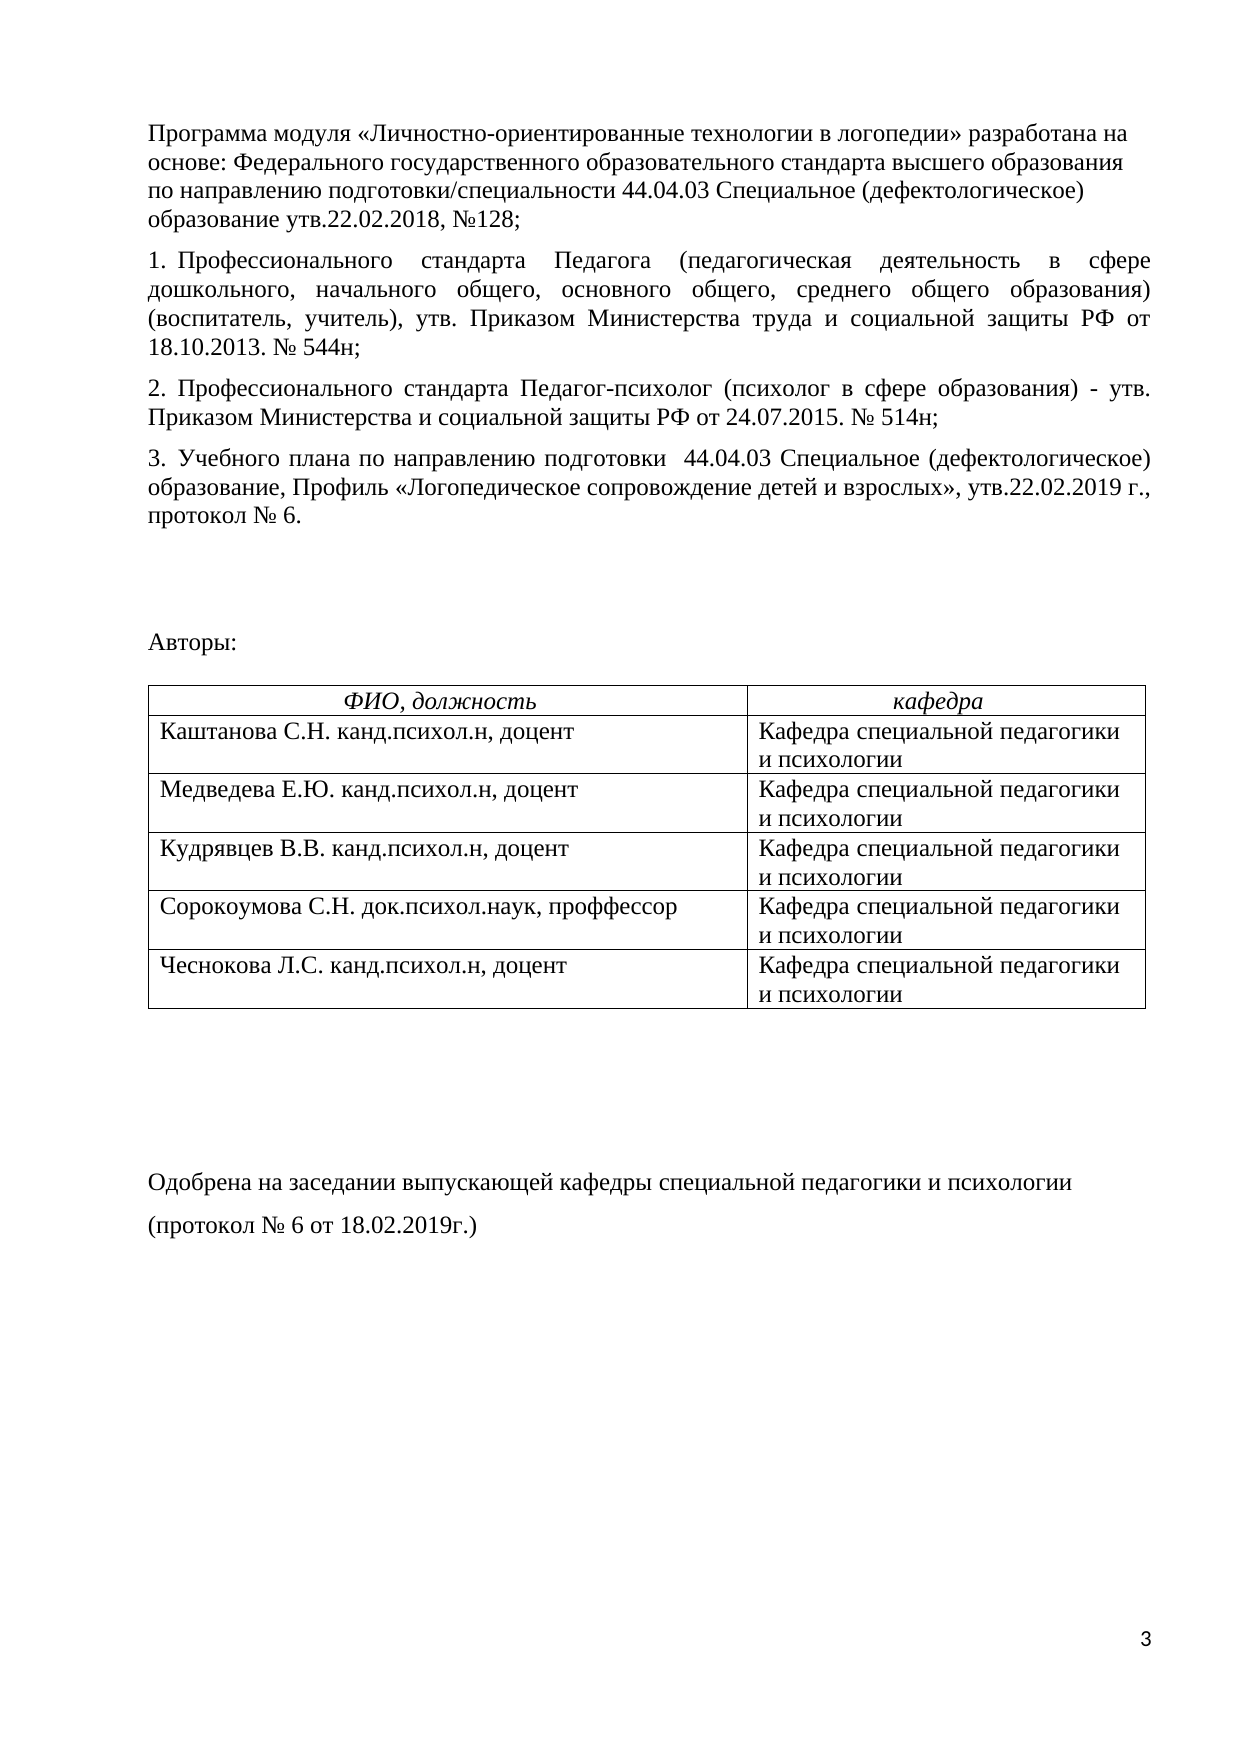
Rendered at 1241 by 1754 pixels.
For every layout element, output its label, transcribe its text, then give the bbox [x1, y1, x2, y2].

table_cell Кафедра специальной педагогики и психологии [748, 950, 1145, 1007]
text (протокол № 6 от 18.02.2019г.) [148, 1210, 1152, 1238]
list Учебного плана по направлению подготовки 44.04.03 Специальное (дефектологическое) образование, Профиль «Логопедическое сопровождение детей и взрослых», утв.22.02.2019 г., протокол № 6. [148, 443, 1152, 529]
table_header ФИО, должность [149, 686, 747, 715]
list Профессионального стандарта Педагог-психолог (психолог в сфере образования) - утв. Приказом Министерства и социальной защиты РФ от 24.07.2015. № 514н; [148, 373, 1152, 431]
table_cell Кафедра специальной педагогики и психологии [748, 891, 1145, 949]
table_cell Каштанова С.Н. канд.психол.н, доцент [149, 716, 747, 773]
table_cell Чеснокова Л.С. канд.психол.н, доцент [149, 950, 747, 1007]
table_header кафедра [748, 686, 1145, 715]
text Авторы: [148, 627, 1152, 656]
table_cell Кудрявцев В.В. канд.психол.н, доцент [149, 833, 747, 890]
table_cell Кафедра специальной педагогики и психологии [748, 716, 1145, 773]
text Одобрена на заседании выпускающей кафедры специальной педагогики и психологии [148, 1167, 1152, 1195]
list Профессионального стандарта Педагога (педагогическая деятельность в сфере дошкольного, начального общего, основного общего, среднего общего образования) (воспитатель, учитель), утв. Приказом Министерства труда и социальной защиты РФ от 18.10.2013. № 544н; [148, 246, 1152, 361]
table_cell Сорокоумова С.Н. док.психол.наук, проффессор [149, 891, 747, 949]
text Программа модуля «Личностно-ориентированные технологии в логопедии» разработана на основе: Федерального государственного образовательного стандарта высшего образования по направлению подготовки/специальности 44.04.03 Специальное (дефектологическое) образование утв.22.02.2018, №128; [148, 118, 1152, 233]
table_cell Медведева Е.Ю. канд.психол.н, доцент [149, 774, 747, 832]
table_cell Кафедра специальной педагогики и психологии [748, 833, 1145, 890]
table_cell Кафедра специальной педагогики и психологии [748, 774, 1145, 832]
